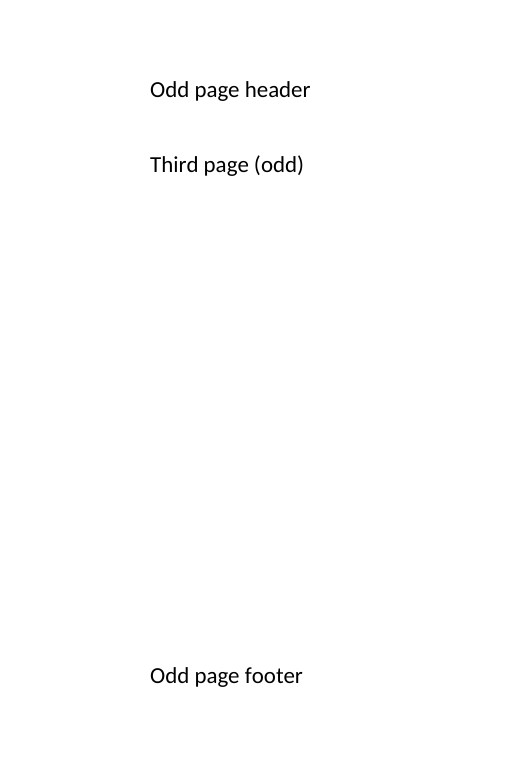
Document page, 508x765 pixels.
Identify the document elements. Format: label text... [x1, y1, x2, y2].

text Third page (odd) [150, 150, 357, 178]
